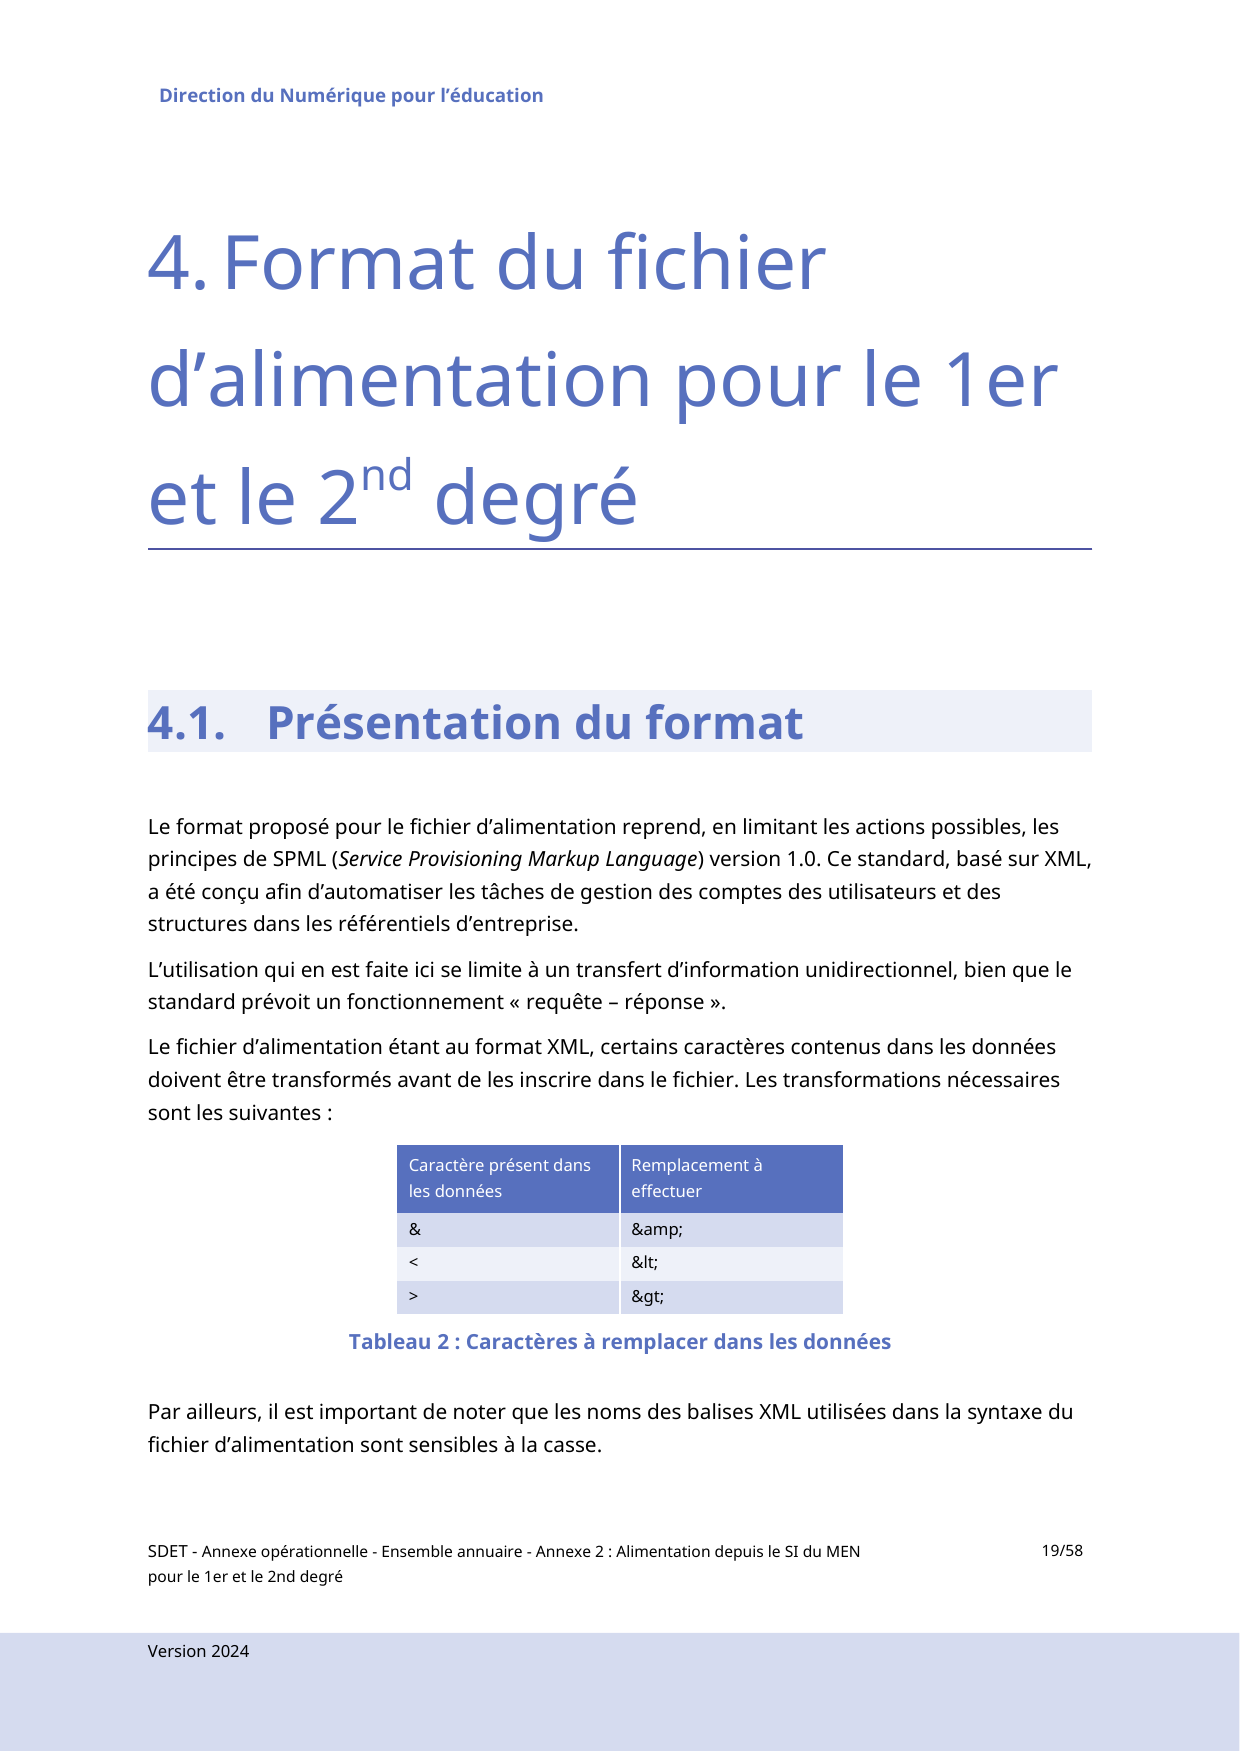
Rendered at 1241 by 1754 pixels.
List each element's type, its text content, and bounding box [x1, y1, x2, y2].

text Le format proposé pour le fichier d’alimentation reprend, en limitant les actions possibles, les principes de SPML (Service Provisioning Markup Language) version 1.0. Ce standard, basé sur XML, a été conçu afin d’automatiser les tâches de gestion des comptes des utilisateurs et des structures dans les référentiels d’entreprise. [148, 812, 1092, 938]
table_cell & [397, 1213, 619, 1247]
text Le fichier d’alimentation étant au format XML, certains caractères contenus dans les données doivent être transformés avant de les inscrire dans le fichier. Les transformations nécessaires sont les suivantes : [148, 1032, 1092, 1126]
text Par ailleurs, il est important de noter que les noms des balises XML utilisées dans la syntaxe du fichier d’alimentation sont sensibles à la casse. [148, 1397, 1092, 1458]
subtitle Présentation du format [148, 690, 1092, 752]
subtitle Format du fichier d’alimentation pour le 1er et le 2nd degré [148, 209, 1092, 548]
table_cell &gt; [621, 1281, 843, 1314]
table_header Caractère présent dans les données [397, 1145, 619, 1213]
table_cell < [397, 1247, 619, 1281]
table_cell &lt; [621, 1247, 843, 1281]
table_header Remplacement à effectuer [621, 1145, 843, 1213]
table_cell &amp; [621, 1213, 843, 1247]
table_cell > [397, 1281, 619, 1314]
text L’utilisation qui en est faite ici se limite à un transfert d’information unidirectionnel, bien que le standard prévoit un fonctionnement « requête – réponse ». [148, 955, 1092, 1016]
text Tableau 2 : Caractères à remplacer dans les données [148, 1327, 1092, 1356]
